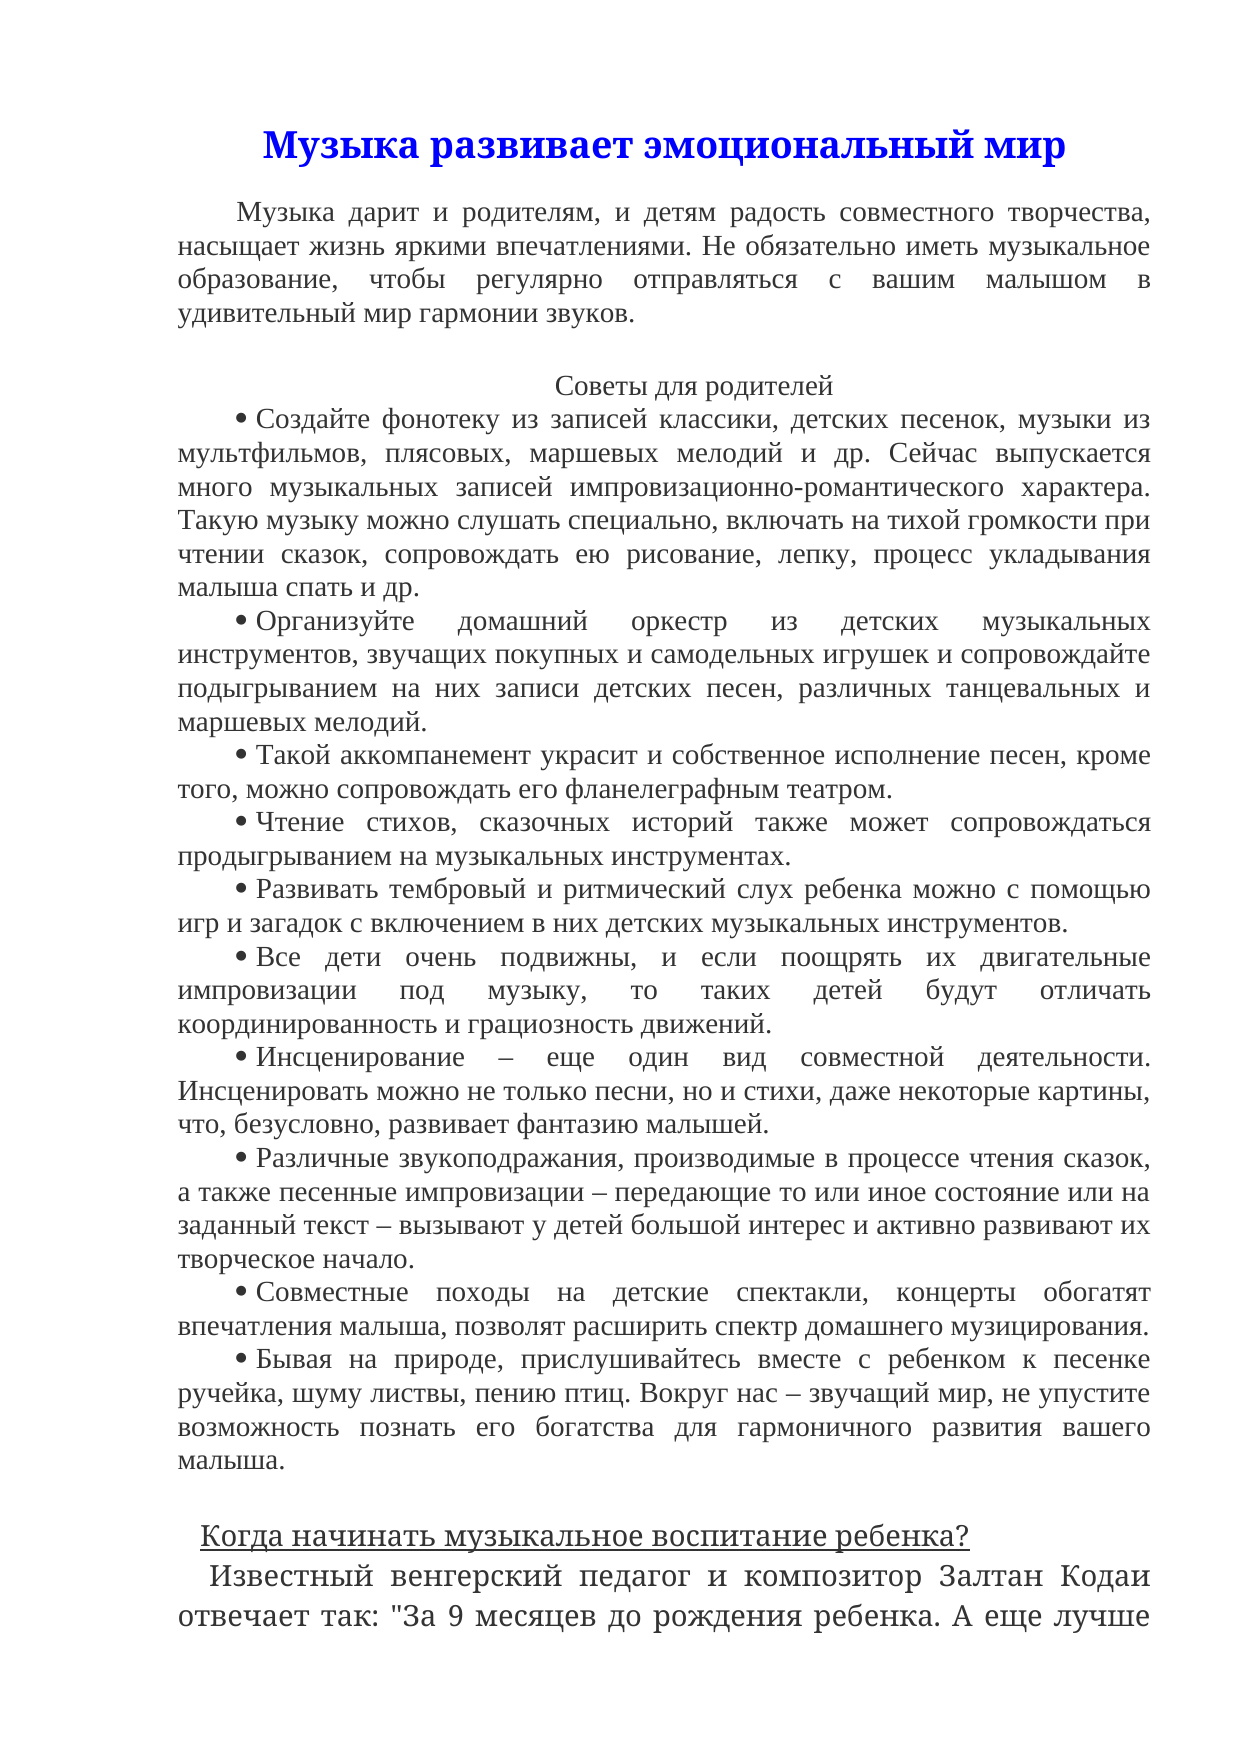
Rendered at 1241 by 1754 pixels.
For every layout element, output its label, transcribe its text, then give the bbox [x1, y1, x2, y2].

text  Все дети очень подвижны, и если поощрять их двигательные импровизации под музыку, то таких детей будут отличать координированность и грациозность движений. [177, 939, 1152, 1039]
text  Организуйте домашний оркестр из детских музыкальных инструментов, звучащих покупных и самодельных игрушек и сопровождайте подыгрыванием на них записи детских песен, различных танцевальных и маршевых мелодий. [177, 603, 1152, 737]
text  Создайте фонотеку из записей классики, детских песенок, музыки из мультфильмов, плясовых, маршевых мелодий и др. Сейчас выпускается много музыкальных записей импровизационно-романтического характера. Такую музыку можно слушать специально, включать на тихой громкости при чтении сказок, сопровождать ею рисование, лепку, процесс укладывания малыша спать и др. [177, 402, 1152, 603]
text  Чтение стихов, сказочных историй также может сопровождаться продыгрыванием на музыкальных инструментах. [177, 804, 1152, 872]
text Когда начинать музыкальное воспитание ребенка? [177, 1476, 1152, 1555]
text  Такой аккомпанемент украсит и собственное исполнение песен, кроме того, можно сопровождать его фланелеграфным театром. [177, 737, 1152, 804]
text Музыка развивает эмоциональный мир [177, 118, 1152, 169]
text  Развивать тембровый и ритмический слух ребенка можно с помощью игр и загадок с включением в них детских музыкальных инструментов. [177, 872, 1152, 939]
text  Бывая на природе, прислушивайтесь вместе с ребенком к песенке ручейка, шуму листвы, пению птиц. Вокруг нас – звучащий мир, не упустите возможность познать его богатства для гармоничного развития вашего малыша. [177, 1342, 1152, 1476]
text Музыка дарит и родителям, и детям радость совместного творчества, насыщает жизнь яркими впечатлениями. Не обязательно иметь музыкальное образование, чтобы регулярно отправляться с вашим малышом в удивительный мир гармонии звуков. [177, 194, 1152, 328]
text  Совместные походы на детские спектакли, концерты обогатят впечатления малыша, позволят расширить спектр домашнего музицирования. [177, 1274, 1152, 1342]
text Советы для родителей [177, 368, 1152, 402]
text  Различные звукоподражания, производимые в процессе чтения сказок, а также песенные импровизации – передающие то или иное состояние или на заданный текст – вызывают у детей большой интерес и активно развивают их творческое начало. [177, 1140, 1152, 1274]
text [177, 1555, 1152, 1635]
text  Инсценирование – еще один вид совместной деятельности. Инсценировать можно не только песни, но и стихи, даже некоторые картины, что, безусловно, развивает фантазию малышей. [177, 1039, 1152, 1140]
